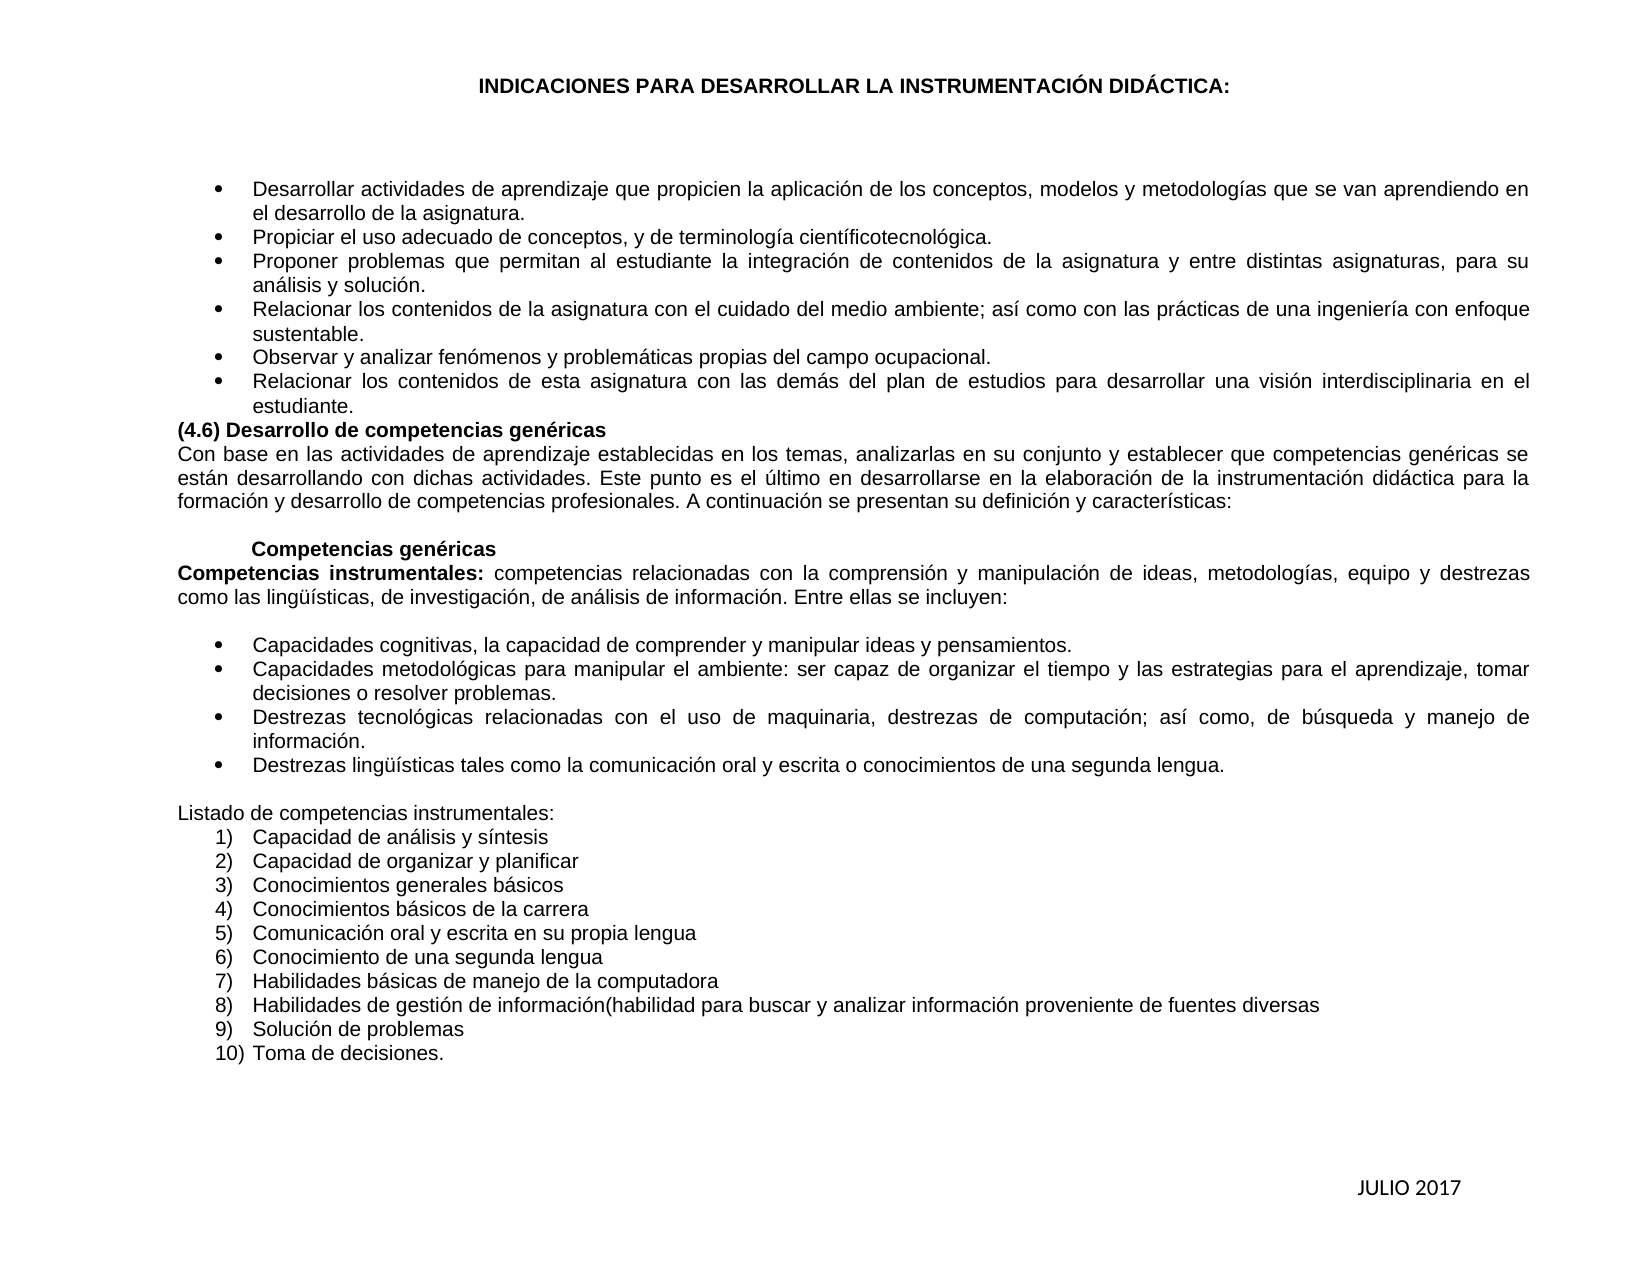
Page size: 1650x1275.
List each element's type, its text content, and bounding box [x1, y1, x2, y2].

list Conocimientos generales básicos [215, 873, 1532, 897]
list Comunicación oral y escrita en su propia lengua [215, 921, 1532, 945]
text Con base en las actividades de aprendizaje establecidas en los temas, analizarlas en su conjunto y establecer que competencias genéricas se están desarrollando con dichas actividades. Este punto es el último en desarrollarse en la elaboración de la instrumentación didáctica para la formación y desarrollo de competencias profesionales. A continuación se presentan su definición y características: [177, 441, 1532, 513]
list Capacidades cognitivas, la capacidad de comprender y manipular ideas y pensamientos. [215, 633, 1532, 657]
list Relacionar los contenidos de la asignatura con el cuidado del medio ambiente; así como con las prácticas de una ingeniería con enfoque sustentable. [215, 297, 1532, 345]
list Propiciar el uso adecuado de conceptos, y de terminología científicotecnológica. [215, 225, 1532, 249]
list Desarrollar actividades de aprendizaje que propicien la aplicación de los conceptos, modelos y metodologías que se van aprendiendo en el desarrollo de la asignatura. [215, 177, 1532, 225]
list Habilidades de gestión de información(habilidad para buscar y analizar información proveniente de fuentes diversas [215, 993, 1532, 1017]
text Listado de competencias instrumentales: [177, 801, 1532, 825]
list Destrezas lingüísticas tales como la comunicación oral y escrita o conocimientos de una segunda lengua. [215, 753, 1532, 777]
list Relacionar los contenidos de esta asignatura con las demás del plan de estudios para desarrollar una visión interdisciplinaria en el estudiante. [215, 369, 1532, 417]
list Proponer problemas que permitan al estudiante la integración de contenidos de la asignatura y entre distintas asignaturas, para su análisis y solución. [215, 249, 1532, 297]
list Conocimientos básicos de la carrera [215, 897, 1532, 921]
text Competencias genéricas [177, 537, 1532, 561]
list Destrezas tecnológicas relacionadas con el uso de maquinaria, destrezas de computación; así como, de búsqueda y manejo de información. [215, 705, 1532, 753]
list Conocimiento de una segunda lengua [215, 945, 1532, 969]
text Competencias instrumentales: competencias relacionadas con la comprensión y manipulación de ideas, metodologías, equipo y destrezas como las lingüísticas, de investigación, de análisis de información. Entre ellas se incluyen: [177, 561, 1532, 609]
text (4.6) Desarrollo de competencias genéricas [177, 417, 1532, 441]
list Solución de problemas [215, 1017, 1532, 1041]
list Capacidad de análisis y síntesis [215, 825, 1532, 849]
list Observar y analizar fenómenos y problemáticas propias del campo ocupacional. [215, 345, 1532, 369]
list Capacidades metodológicas para manipular el ambiente: ser capaz de organizar el tiempo y las estrategias para el aprendizaje, tomar decisiones o resolver problemas. [215, 657, 1532, 705]
list Capacidad de organizar y planificar [215, 849, 1532, 873]
list Toma de decisiones. [215, 1041, 1532, 1065]
list Habilidades básicas de manejo de la computadora [215, 969, 1532, 993]
